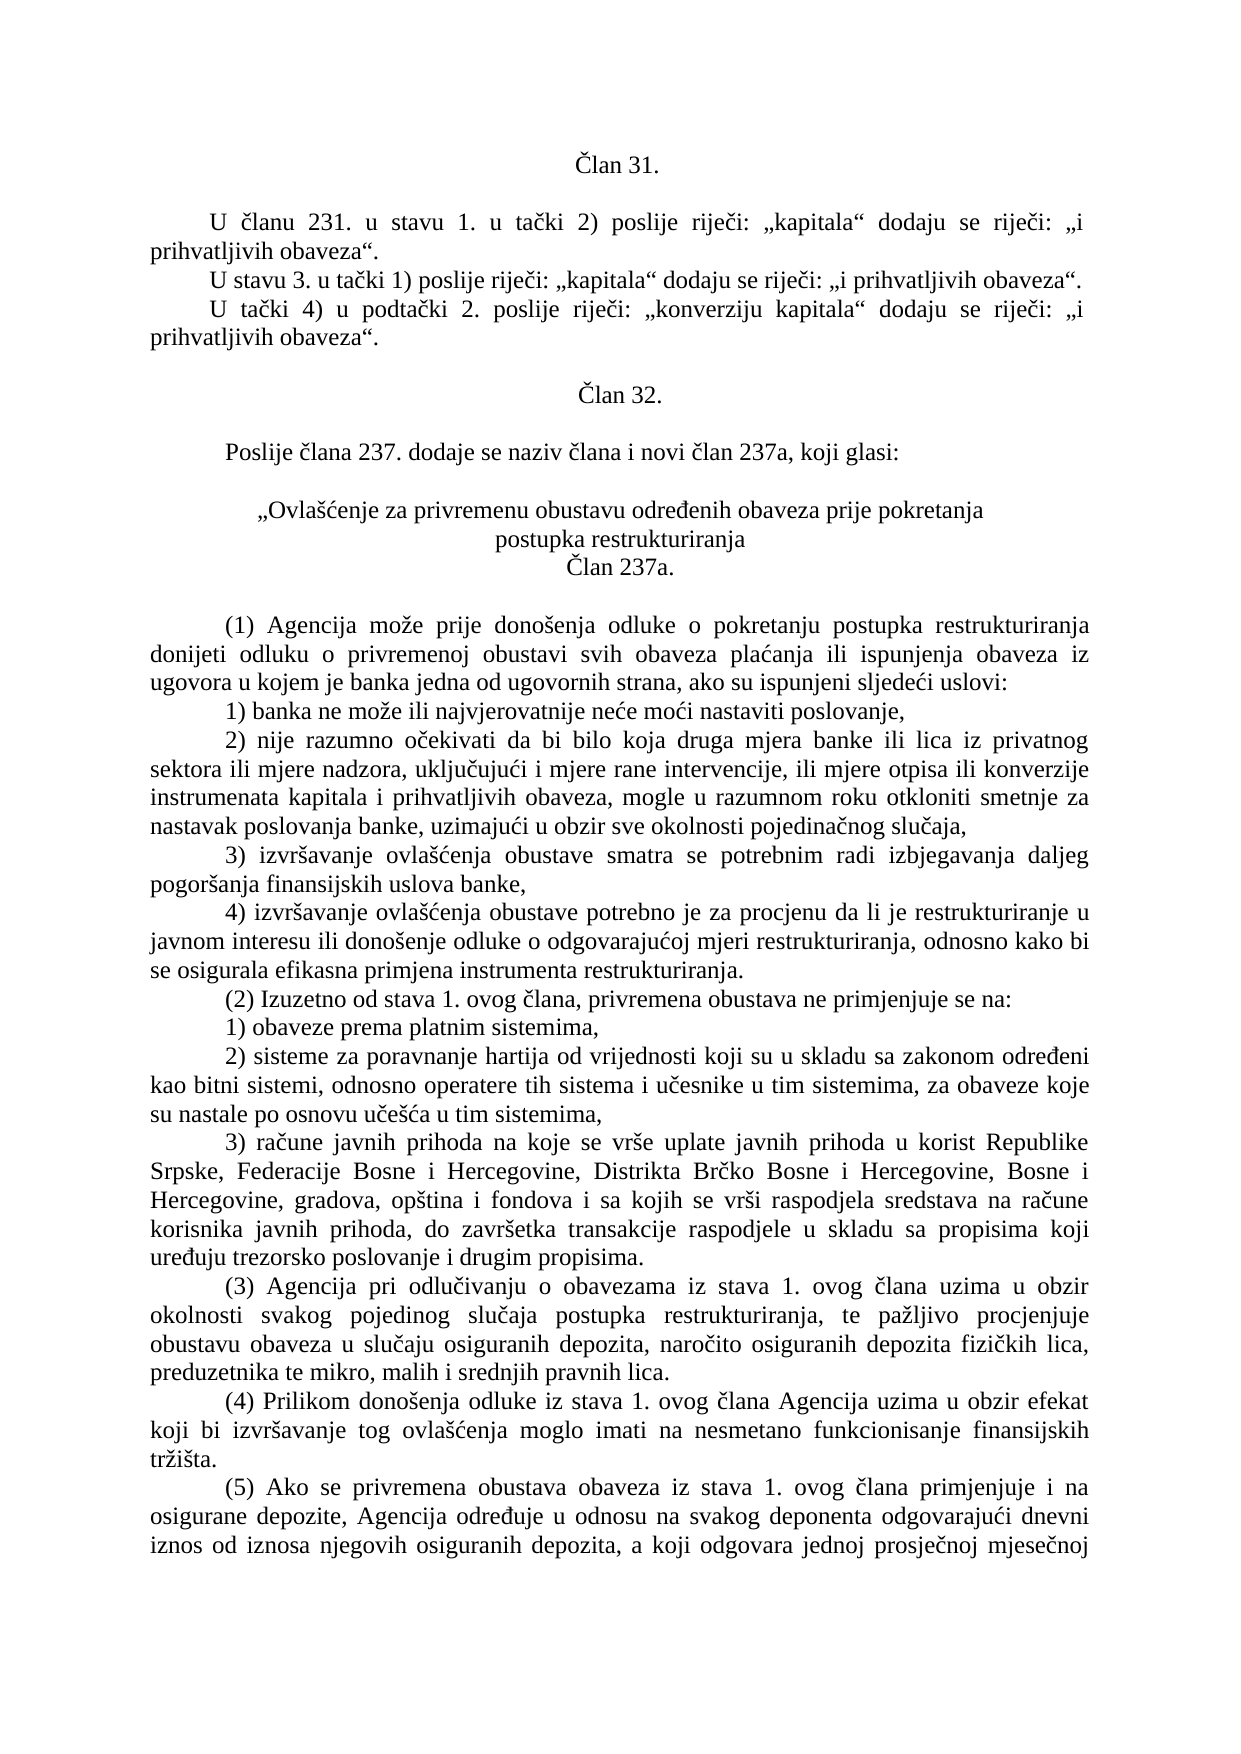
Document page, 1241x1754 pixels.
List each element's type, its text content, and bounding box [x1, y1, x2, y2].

text Član 237a. [150, 552, 1090, 581]
text Član 32. [150, 380, 1090, 409]
text (3) Agencija pri odlučivanju o obavezama iz stava 1. ovog člana uzima u obzir okolnosti svakog pojedinog slučaja postupka restrukturiranja, te pažljivo procjenjuje obustavu obaveza u slučaju osiguranih depozita, naročito osiguranih depozita fizičkih lica, preduzetnika te mikro, malih i srednjih pravnih lica. [150, 1271, 1090, 1386]
text (4) Prilikom donošenja odluke iz stava 1. ovog člana Agencija uzima u obzir efekat koji bi izvršavanje tog ovlašćenja moglo imati na nesmetano funkcionisanje finansijskih tržišta. [150, 1386, 1090, 1472]
text 3) račune javnih prihoda na koje se vrše uplate javnih prihoda u korist Republike Srpske, Federacije Bosne i Hercegovine, Distrikta Brčko Bosne i Hercegovine, Bosne i Hercegovine, gradova, opština i fondova i sa kojih se vrši raspodjela sredstava na račune korisnika javnih prihoda, do završetka transakcije raspodjele u skladu sa propisima koji uređuju trezorsko poslovanje i drugim propisima. [150, 1127, 1090, 1271]
text Poslije člana 237. dodaje se naziv člana i novi član 237a, koji glasi: [150, 437, 1090, 466]
text „Ovlašćenje za privremenu obustavu određenih obaveza prije pokretanja [150, 495, 1090, 524]
text U stavu 3. u tački 1) poslije riječi: „kapitala“ dodaju se riječi: „i prihvatljivih obaveza“. [150, 265, 1084, 294]
text 2) nije razumno očekivati da bi bilo koja druga mjera banke ili lica iz privatnog sektora ili mjere nadzora, uključujući i mjere rane intervencije, ili mjere otpisa ili konverzije instrumenata kapitala i prihvatljivih obaveza, mogle u razumnom roku otkloniti smetnje za nastavak poslovanja banke, uzimajući u obzir sve okolnosti pojedinačnog slučaja, [150, 725, 1090, 840]
text postupka restrukturiranja [150, 524, 1090, 552]
text 1) obaveze prema platnim sistemima, [150, 1012, 1090, 1041]
text Član 31. [150, 150, 1084, 179]
text U članu 231. u stavu 1. u tački 2) poslije riječi: „kapitala“ dodaju se riječi: „i prihvatljivih obaveza“. [150, 207, 1084, 265]
text 1) banka ne može ili najvjerovatnije neće moći nastaviti poslovanje, [150, 696, 1090, 725]
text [150, 1472, 1090, 1559]
text 3) izvršavanje ovlašćenja obustave smatra se potrebnim radi izbjegavanja daljeg pogoršanja finansijskih uslova banke, [150, 840, 1090, 897]
text 2) sisteme za poravnanje hartija od vrijednosti koji su u skladu sa zakonom određeni kao bitni sistemi, odnosno operatere tih sistema i učesnike u tim sistemima, za obaveze koje su nastale po osnovu učešća u tim sistemima, [150, 1041, 1090, 1127]
text (1) Agencija može prije donošenja odluke o pokretanju postupka restrukturiranja donijeti odluku o privremenoj obustavi svih obaveza plaćanja ili ispunjenja obaveza iz ugovora u kojem je banka jedna od ugovornih strana, ako su ispunjeni sljedeći uslovi: [150, 610, 1090, 696]
text (2) Izuzetno od stava 1. ovog člana, privremena obustava ne primjenjuje se na: [150, 984, 1090, 1012]
text U tački 4) u podtački 2. poslije riječi: „konverziju kapitala“ dodaju se riječi: „i prihvatljivih obaveza“. [150, 294, 1084, 351]
text 4) izvršavanje ovlašćenja obustave potrebno je za procjenu da li je restrukturiranje u javnom interesu ili donošenje odluke o odgovarajućoj mjeri restrukturiranja, odnosno kako bi se osigurala efikasna primjena instrumenta restrukturiranja. [150, 897, 1090, 984]
